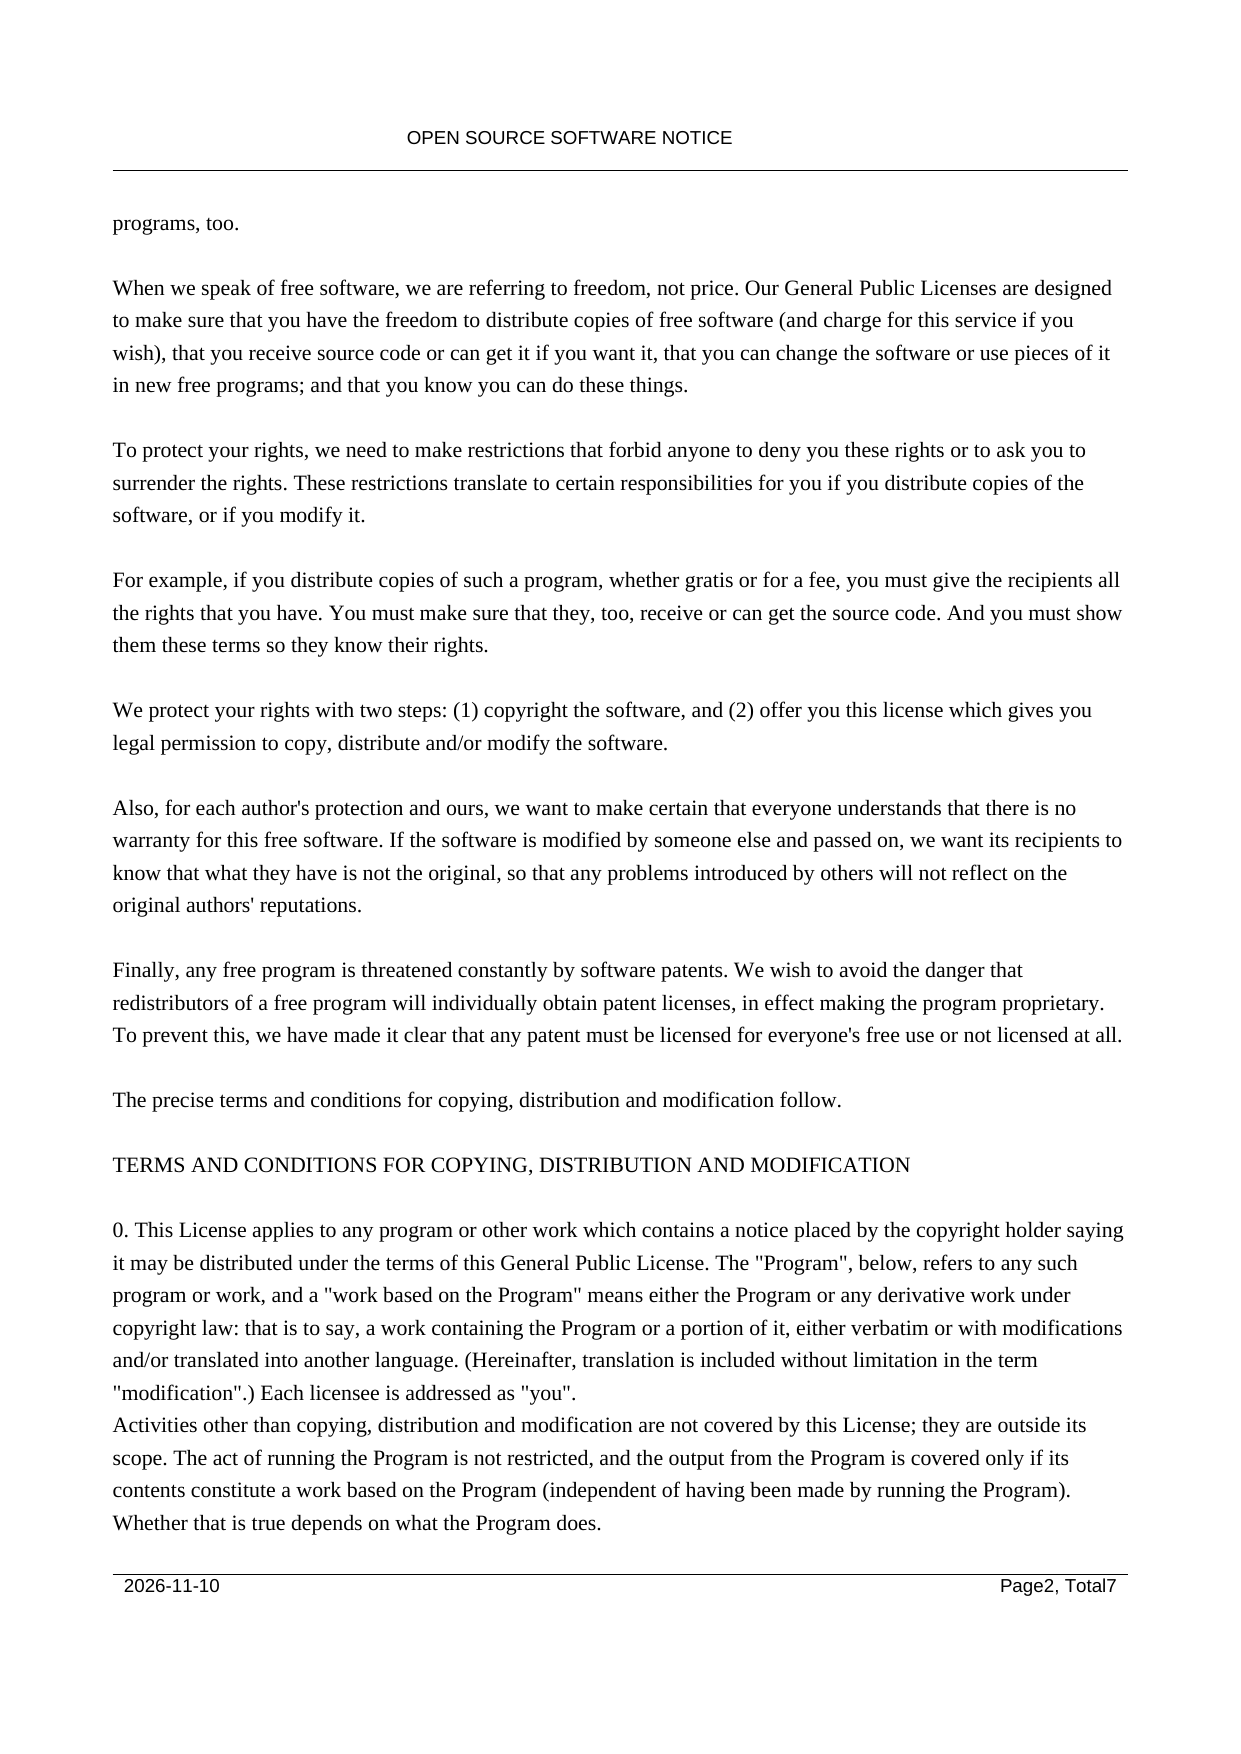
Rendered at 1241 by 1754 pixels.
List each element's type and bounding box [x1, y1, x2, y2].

text [112, 206, 1128, 1539]
